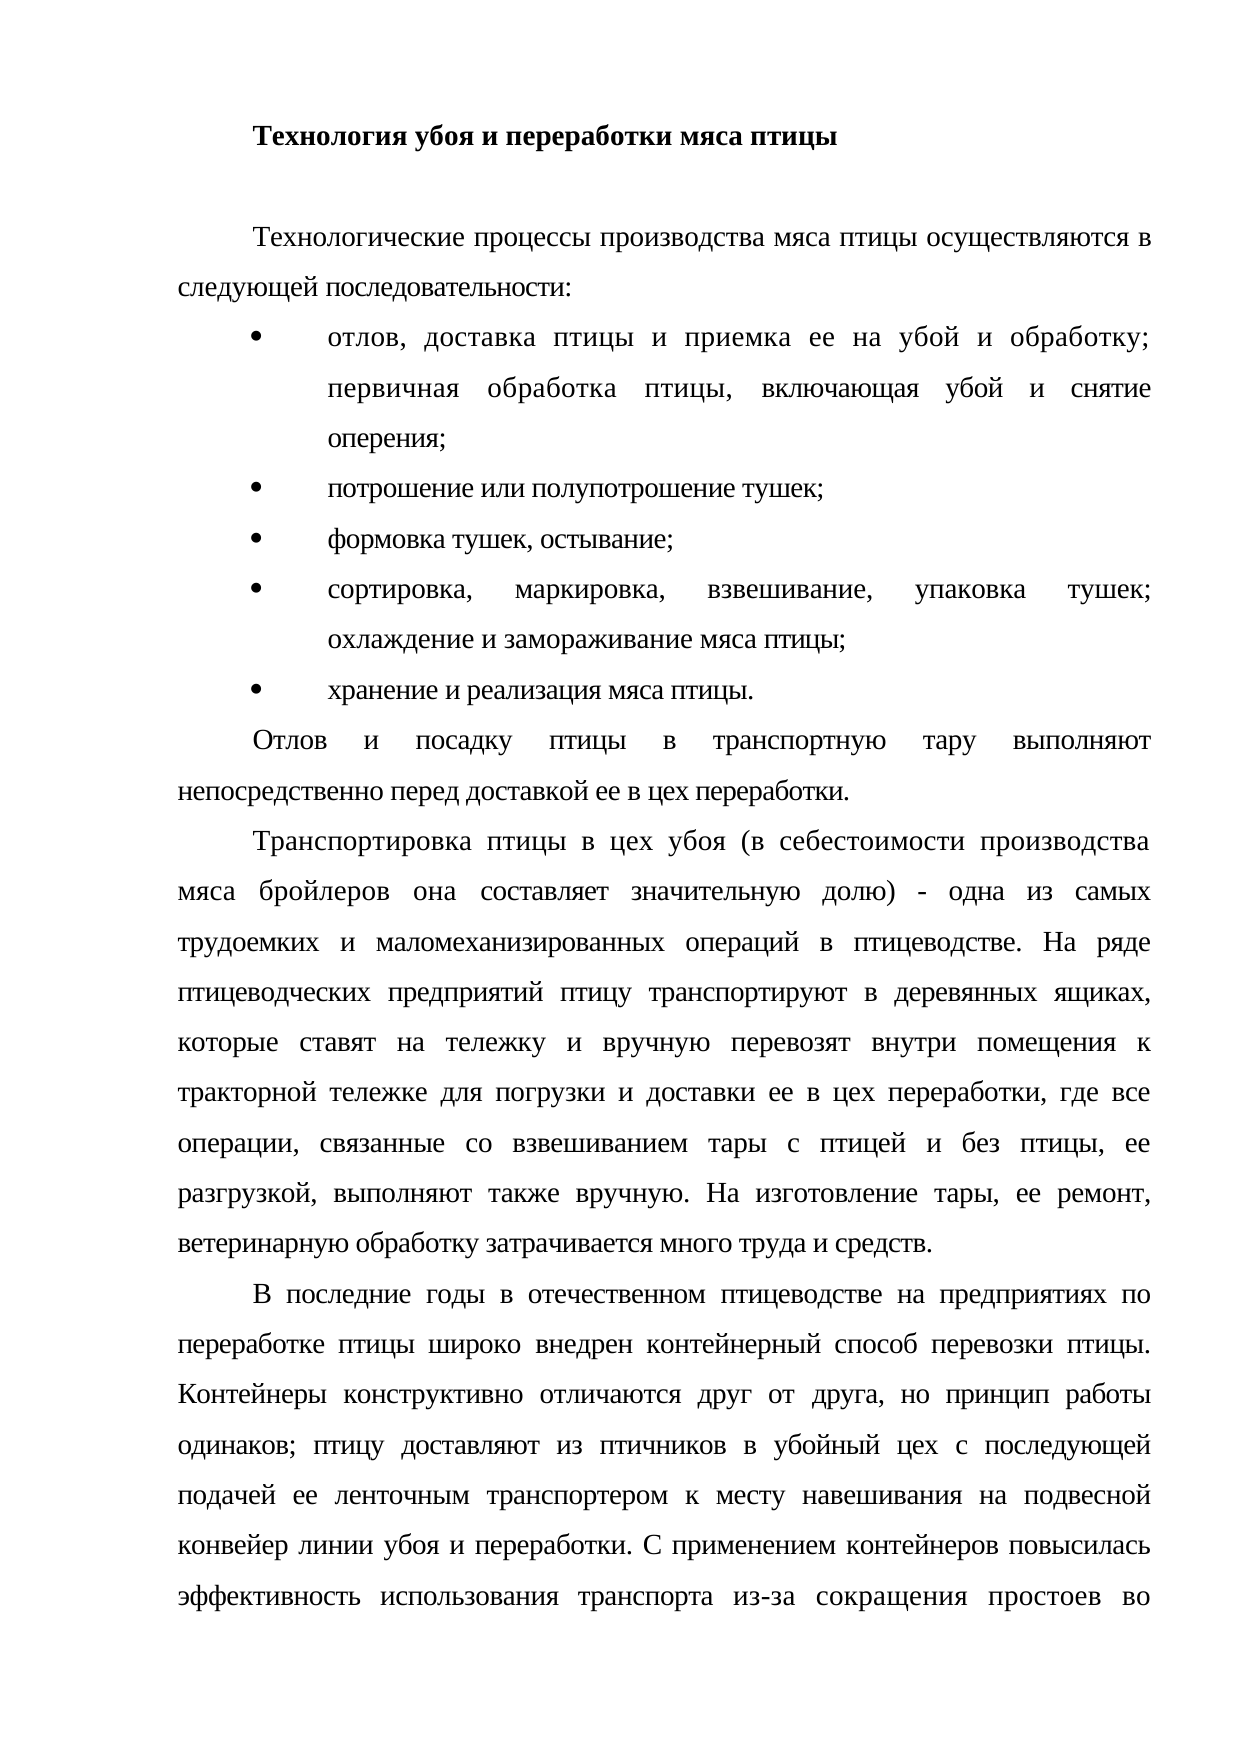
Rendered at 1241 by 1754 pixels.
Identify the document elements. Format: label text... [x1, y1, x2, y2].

text Отлов и посадку птицы в транспортную тару выполняют непосредственно перед доставкой ее в цех переработки. [177, 722, 1152, 806]
text Технологические процессы производства мяса птицы осуществляются в следующей последовательности: [177, 219, 1152, 303]
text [177, 1276, 1152, 1611]
text Технология убоя и переработки мяса птицы [177, 118, 1152, 152]
list сортировка, маркировка, взвешивание, упаковка тушек; охлаждение и замораживание мяса птицы; [251, 571, 1152, 655]
list отлов, доставка птицы и приемка ее на убой и обработку; первичная обработка птицы, включающая убой и снятие оперения; [251, 319, 1152, 454]
text Транспортировка птицы в цех убоя (в себестоимости производства мяса бройлеров она составляет значительную долю) - одна из самых трудоемких и маломеханизированных операций в птицеводстве. На ряде птицеводческих предприятий птицу транспортируют в деревянных ящиках, которые ставят на тележку и вручную перевозят внутри помещения к тракторной тележке для погрузки и доставки ее в цех переработки, где все операции, связанные со взвешиванием тары с птицей и без птицы, ее разгрузкой, выполняют также вручную. На изготовление тары, ее ремонт, ветеринарную обработку затрачивается много труда и средств. [177, 823, 1152, 1259]
list формовка тушек, остывание; [251, 521, 1152, 554]
list хранение и реализация мяса птицы. [251, 672, 1152, 706]
list потрошение или полупотрошение тушек; [251, 470, 1152, 504]
